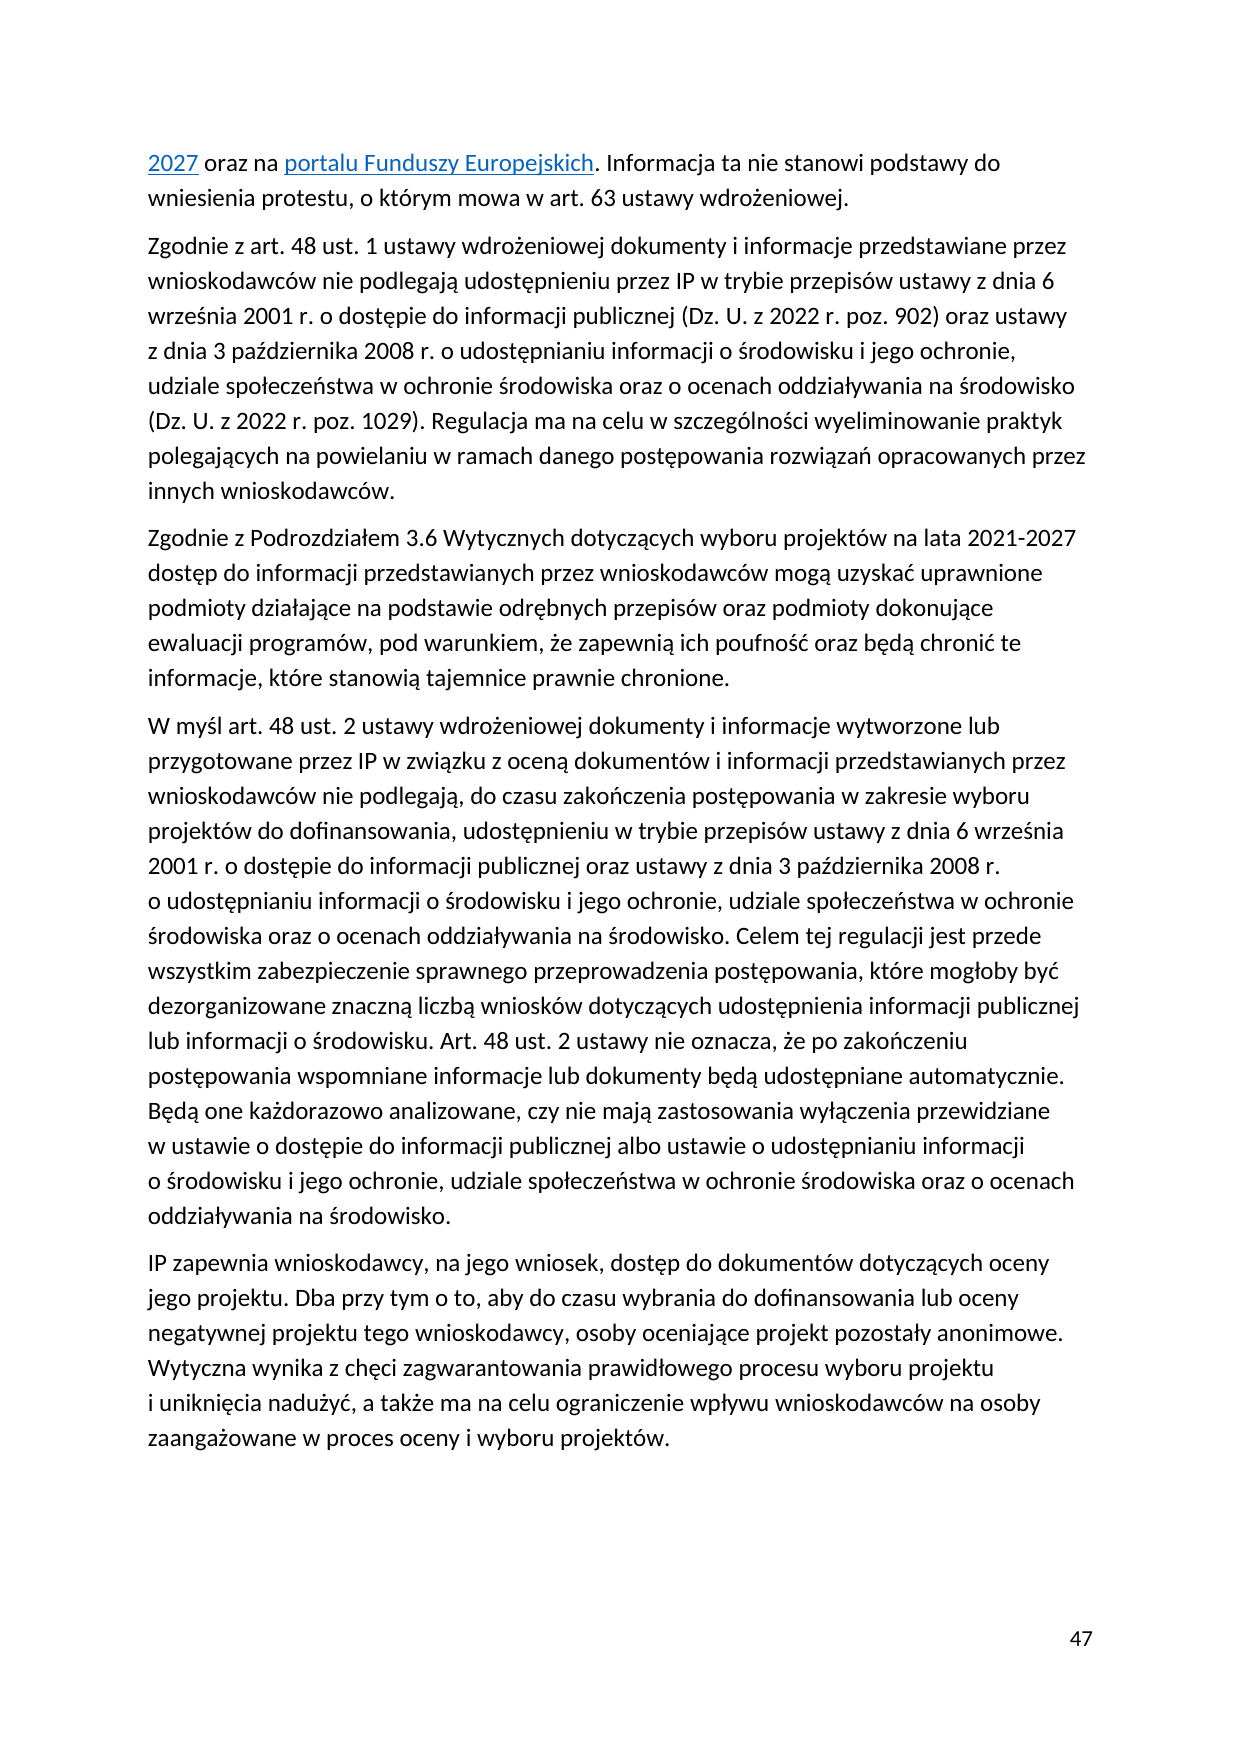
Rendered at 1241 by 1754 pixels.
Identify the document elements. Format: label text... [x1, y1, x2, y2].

text Zgodnie z art. 48 ust. 1 ustawy wdrożeniowej dokumenty i informacje przedstawiane przez wnioskodawców nie podlegają udostępnieniu przez IP w trybie przepisów ustawy z dnia 6 września 2001 r. o dostępie do informacji publicznej (Dz. U. z 2022 r. poz. 902) oraz ustawy z dnia 3 października 2008 r. o udostępnianiu informacji o środowisku i jego ochronie, udziale społeczeństwa w ochronie środowiska oraz o ocenach oddziaływania na środowisko (Dz. U. z 2022 r. poz. 1029). Regulacja ma na celu w szczególności wyeliminowanie praktyk polegających na powielaniu w ramach danego postępowania rozwiązań opracowanych przez innych wnioskodawców. [148, 230, 1093, 506]
text projektów do dofinansowania, udostępnieniu w trybie przepisów ustawy z dnia 6 września 2001 r. o dostępie do informacji publicznej oraz ustawy z dnia 3 października 2008 r. o udostępnianiu informacji o środowisku i jego ochronie, udziale społeczeństwa w ochronie środowiska oraz o ocenach oddziaływania na środowisko. Celem tej regulacji jest przede wszystkim zabezpieczenie sprawnego przeprowadzenia postępowania, które mogłoby być dezorganizowane znaczną liczbą wniosków dotyczących udostępnienia informacji publicznej lub informacji o środowisku. Art. 48 ust. 2 ustawy nie oznacza, że po zakończeniu postępowania wspomniane informacje lub dokumenty będą udostępniane automatycznie. Będą one każdorazowo analizowane, czy nie mają zastosowania wyłączenia przewidziane w ustawie o dostępie do informacji publicznej albo ustawie o udostępnianiu informacji o środowisku i jego ochronie, udziale społeczeństwa w ochronie środowiska oraz o ocenach oddziaływania na środowisko. [148, 815, 1093, 1231]
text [148, 148, 1093, 213]
text W myśl art. 48 ust. 2 ustawy wdrożeniowej dokumenty i informacje wytworzone lub przygotowane przez IP w związku z oceną dokumentów i informacji przedstawianych przez wnioskodawców nie podlegają, do czasu zakończenia postępowania w zakresie wyboru [148, 710, 1093, 811]
text IP zapewnia wnioskodawcy, na jego wniosek, dostęp do dokumentów dotyczących oceny jego projektu. Dba przy tym o to, aby do czasu wybrania do dofinansowania lub oceny negatywnej projektu tego wnioskodawcy, osoby oceniające projekt pozostały anonimowe. [148, 1248, 1093, 1348]
text Zgodnie z Podrozdziałem 3.6 Wytycznych dotyczących wyboru projektów na lata 2021-2027 dostęp do informacji przedstawianych przez wnioskodawców mogą uzyskać uprawnione podmioty działające na podstawie odrębnych przepisów oraz podmioty dokonujące ewaluacji programów, pod warunkiem, że zapewnią ich poufność oraz będą chronić te informacje, które stanowią tajemnice prawnie chronione. [148, 523, 1093, 693]
text Wytyczna wynika z chęci zagwarantowania prawidłowego procesu wyboru projektu i uniknięcia nadużyć, a także ma na celu ograniczenie wpływu wnioskodawców na osoby zaangażowane w proces oceny i wyboru projektów. [148, 1353, 1093, 1453]
